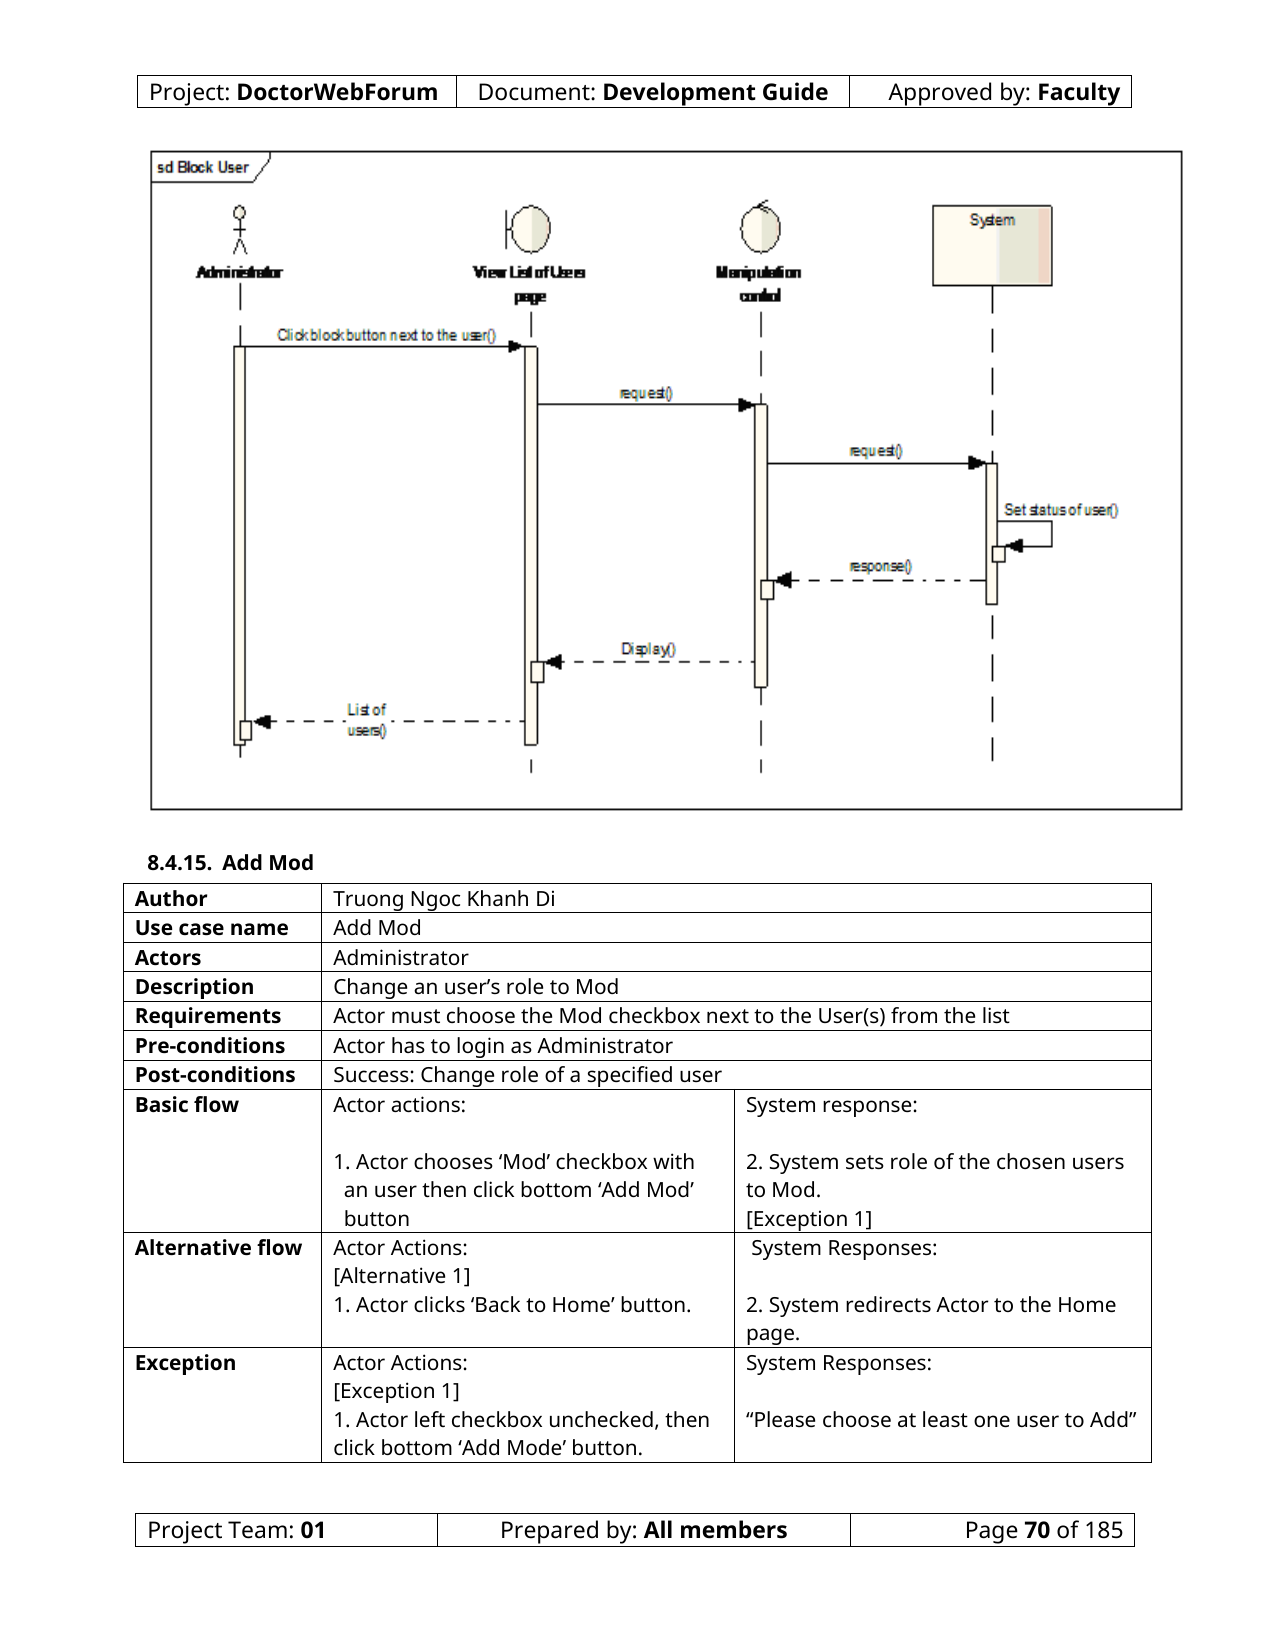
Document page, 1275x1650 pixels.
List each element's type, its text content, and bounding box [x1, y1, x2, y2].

table_cell Description [124, 972, 321, 1001]
table_cell Alternative flow [124, 1233, 321, 1347]
table_cell Change an user’s role to Mod [322, 972, 1151, 1001]
table_cell Post-conditions [124, 1061, 321, 1089]
table_cell System Responses: “Please choose at least one user to Add” [735, 1348, 1151, 1462]
table_cell Actor Actions: [Exception 1] 1. Actor left checkbox unchecked, then click bottom ‘Add Mode’ button. [322, 1348, 734, 1462]
table_cell Exception [124, 1348, 321, 1462]
table_cell System Responses: 2. System redirects Actor to the Home page. [735, 1233, 1151, 1347]
table_cell Actors [124, 943, 321, 971]
table_cell Use case name [124, 913, 321, 942]
table_cell System response: 2. System sets role of the chosen users to Mod. [Exception 1] [735, 1090, 1151, 1232]
table_cell Requirements [124, 1002, 321, 1030]
table_cell Basic flow [124, 1090, 321, 1232]
table_header Author [124, 884, 321, 912]
table_cell Actor Actions: [Alternative 1] 1. Actor clicks ‘Back to Home’ button. [322, 1233, 734, 1347]
table_header Truong Ngoc Khanh Di [322, 884, 1151, 912]
table_cell Add Mod [322, 913, 1151, 942]
table_cell Success: Change role of a specified user [322, 1061, 1151, 1089]
table_cell Actor actions: 1. Actor chooses ‘Mod’ checkbox with an user then click bottom ‘Add Mod’ button [322, 1090, 734, 1232]
table_cell Actor must choose the Mod checkbox next to the User(s) from the list [322, 1002, 1151, 1030]
picture [147, 147, 1189, 814]
table_cell Pre-conditions [124, 1031, 321, 1059]
table_cell Administrator [322, 943, 1151, 971]
subtitle Add Mod [147, 848, 1128, 876]
table_cell Actor has to login as Administrator [322, 1031, 1151, 1059]
